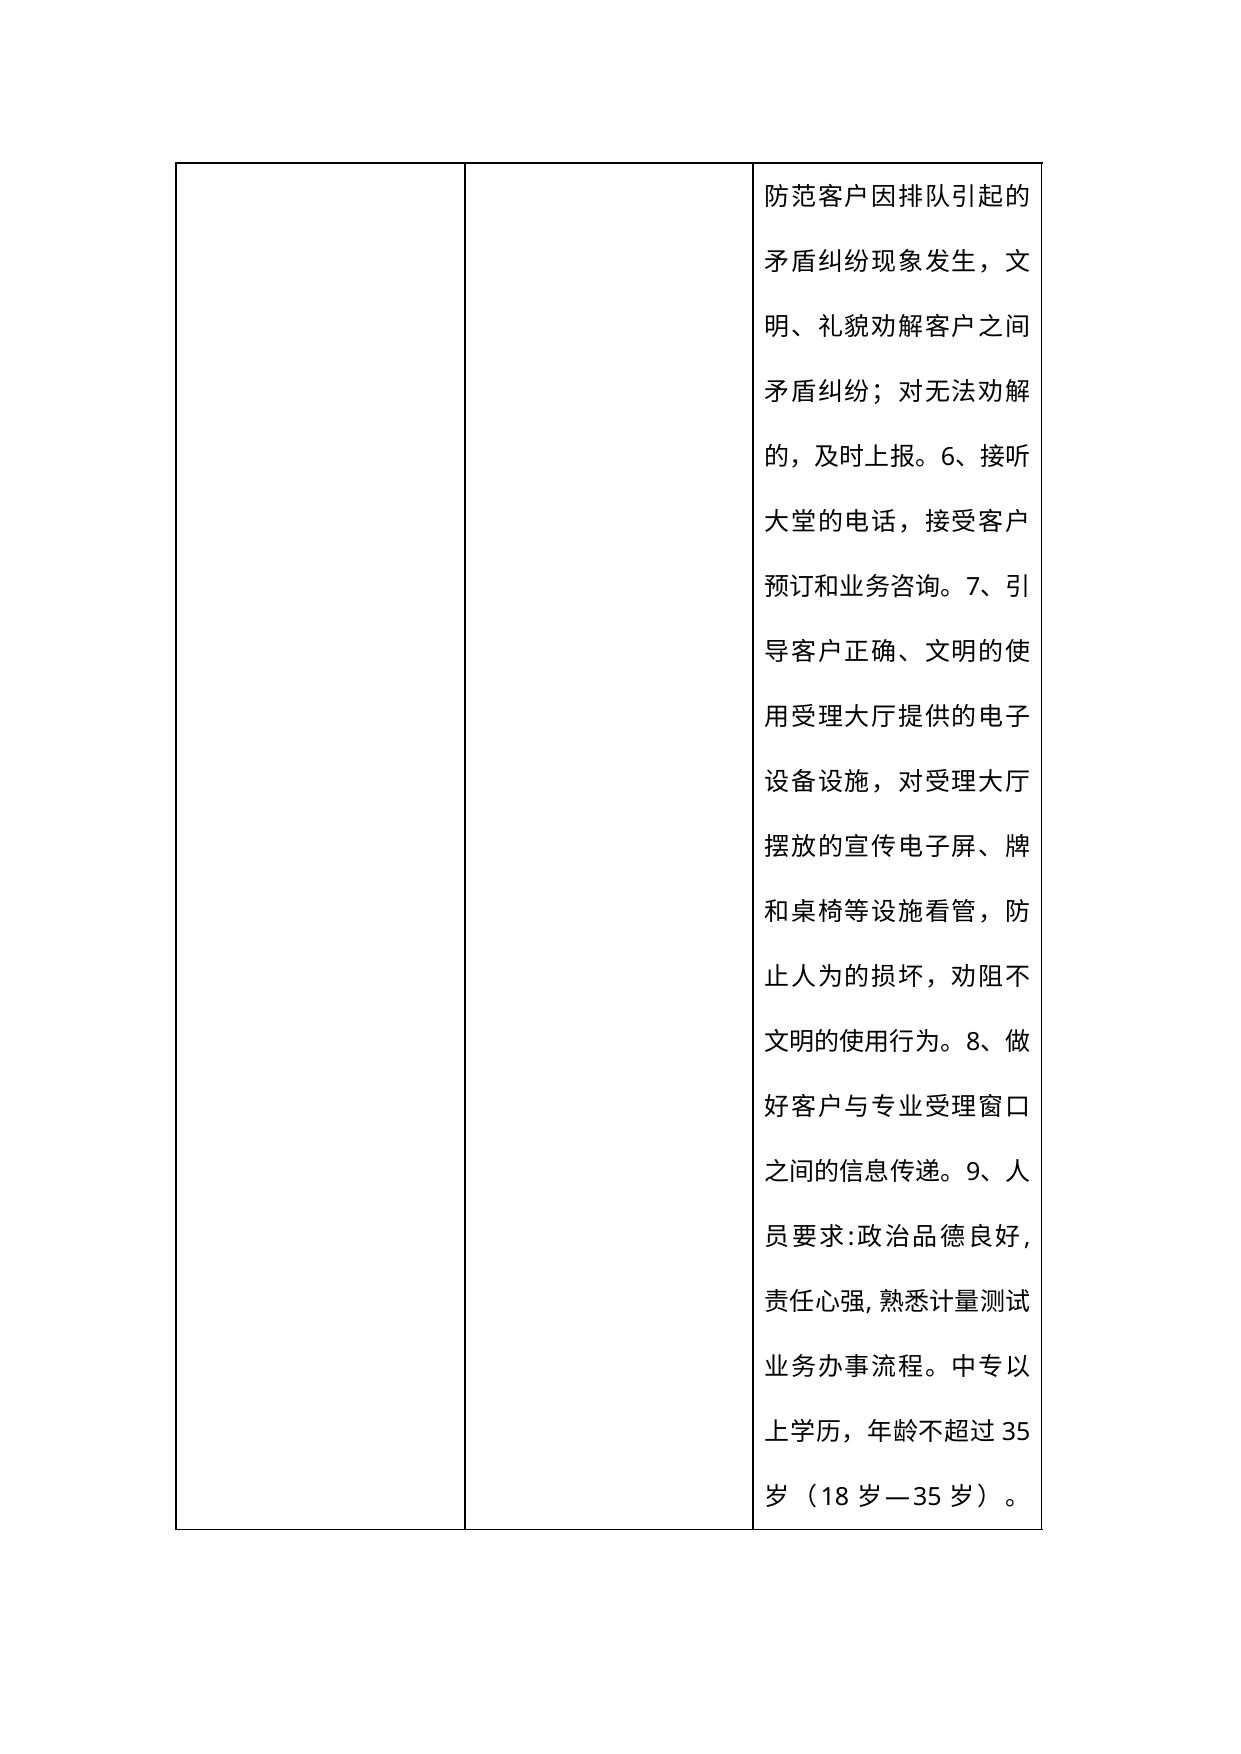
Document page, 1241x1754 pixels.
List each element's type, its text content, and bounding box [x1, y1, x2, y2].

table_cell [754, 164, 1041, 1528]
table_cell 1 [466, 164, 752, 1528]
table_cell [177, 164, 464, 1528]
